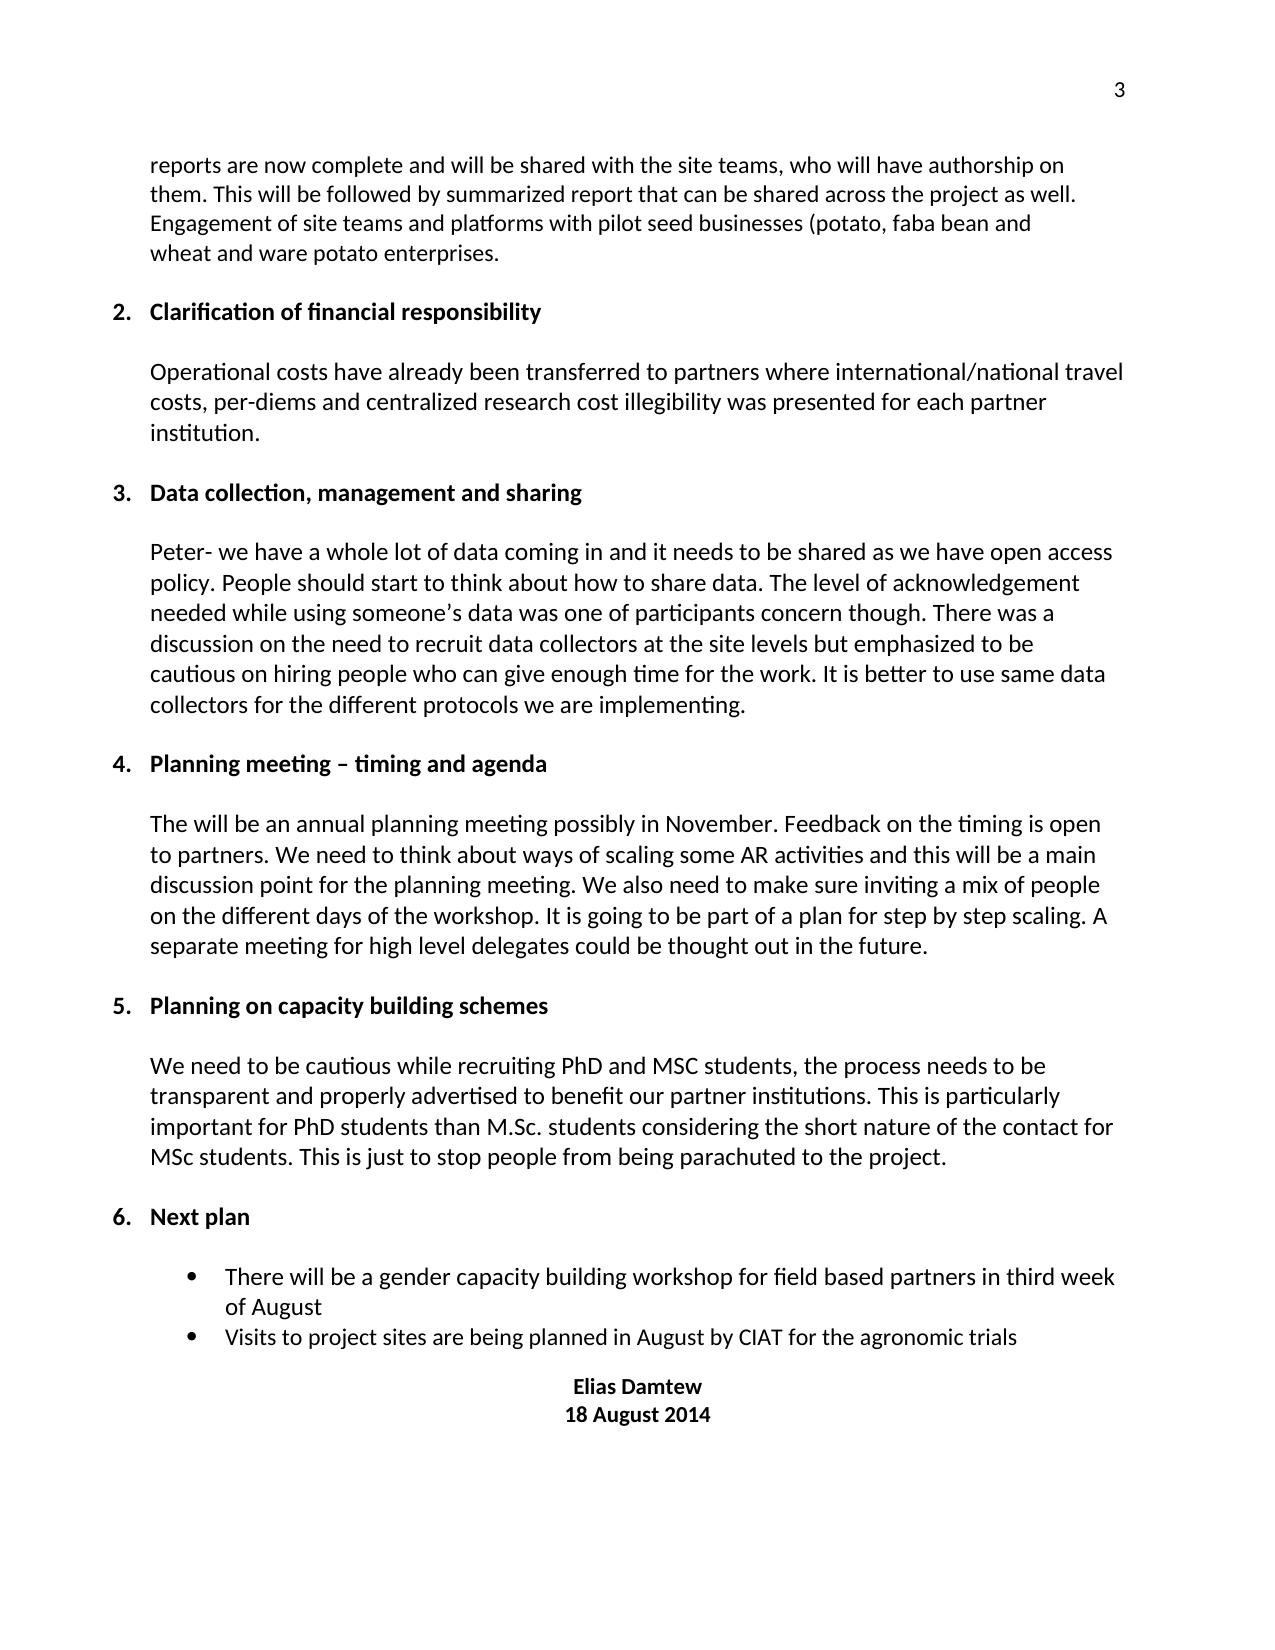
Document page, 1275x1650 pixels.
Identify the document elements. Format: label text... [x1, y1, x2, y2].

list Visits to project sites are being planned in August by CIAT for the agronomic trials [187, 1322, 1125, 1351]
list Planning on capacity building schemes [112, 990, 1125, 1021]
text Peter- we have a whole lot of data coming in and it needs to be shared as we have open access policy. People should start to think about how to share data. The level of acknowledgement needed while using someone’s data was one of participants concern though. There was a discussion on the need to recruit data collectors at the site levels but emphasized to be cautious on hiring people who can give enough time for the work. It is better to use same data collectors for the different protocols we are implementing. [150, 536, 1125, 719]
text The will be an annual planning meeting possibly in November. Feedback on the timing is open to partners. We need to think about ways of scaling some AR activities and this will be a main discussion point for the planning meeting. We also need to make sure inviting a mix of people on the different days of the workshop. It is going to be part of a plan for step by step scaling. A separate meeting for high level delegates could be thought out in the future. [150, 808, 1125, 961]
list Data collection, management and sharing [112, 477, 1125, 507]
list Clarification of financial responsibility [112, 296, 1125, 327]
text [150, 150, 1125, 267]
text We need to be cautious while recruiting PhD and MSC students, the process needs to be transparent and properly advertised to benefit our partner institutions. This is particularly important for PhD students than M.Sc. students considering the short nature of the contact for MSc students. This is just to stop people from being parachuted to the project. [150, 1050, 1125, 1172]
list There will be a gender capacity building workshop for field based partners in third week of August [187, 1261, 1125, 1322]
list Planning meeting – timing and agenda [112, 749, 1125, 779]
list Next plan [112, 1201, 1125, 1232]
text Elias Damtew [150, 1372, 1125, 1400]
text Operational costs have already been transferred to partners where international/national travel costs, per-diems and centralized research cost illegibility was presented for each partner institution. [150, 356, 1125, 447]
text 18 August 2014 [150, 1400, 1125, 1428]
